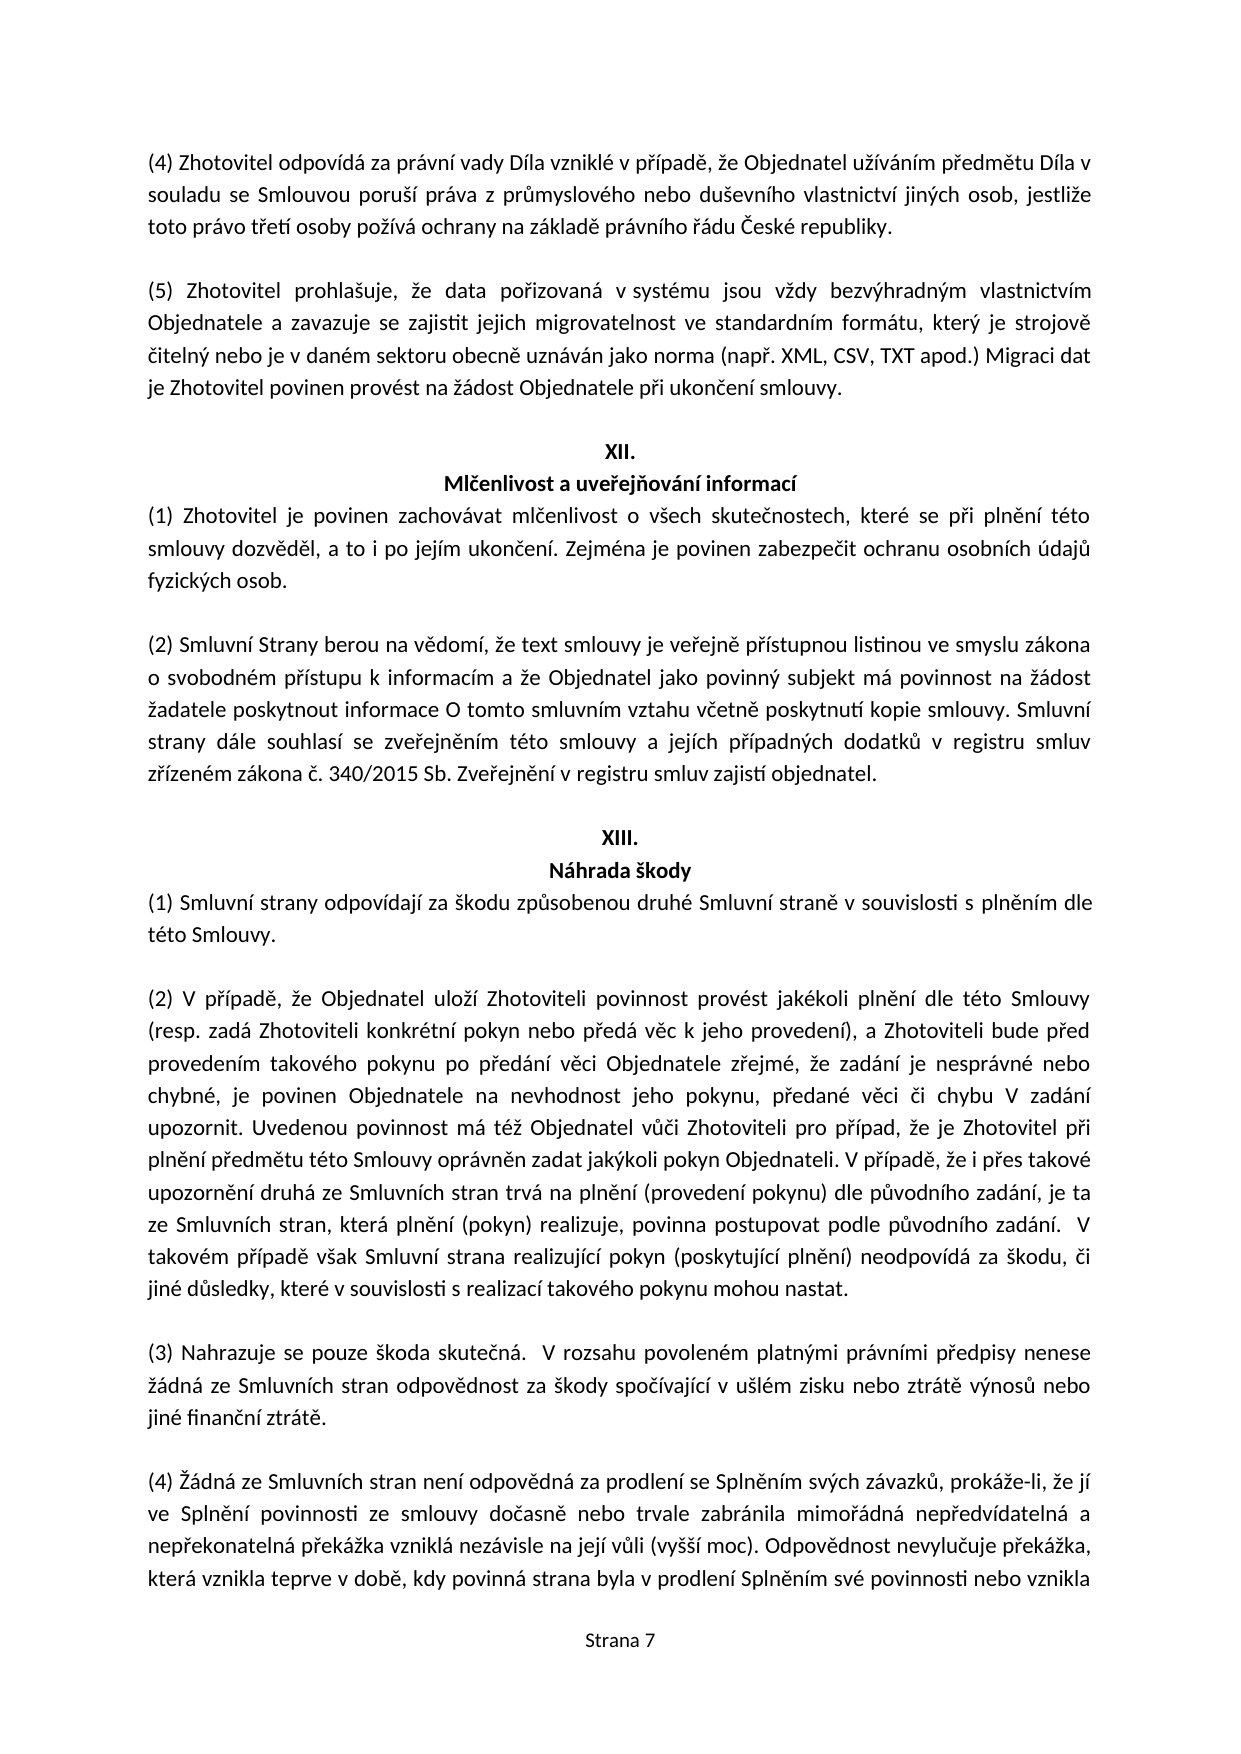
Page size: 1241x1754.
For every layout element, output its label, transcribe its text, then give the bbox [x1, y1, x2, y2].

text (2) V případě, že Objednatel uloží Zhotoviteli povinnost provést jakékoli plnění dle této Smlouvy (resp. zadá Zhotoviteli konkrétní pokyn nebo předá věc k jeho provedení), a Zhotoviteli bude před provedením takového pokynu po předání věci Objednatele zřejmé, že zadání je nesprávné nebo chybné, je povinen Objednatele na nevhodnost jeho pokynu, předané věci či chybu V zadání upozornit. Uvedenou povinnost má též Objednatel vůči Zhotoviteli pro případ, že je Zhotovitel při plnění předmětu této Smlouvy oprávněn zadat jakýkoli pokyn Objednateli. V případě, že i přes takové upozornění druhá ze Smluvních stran trvá na plnění (provedení pokynu) dle původního zadání, je ta ze Smluvních stran, která plnění (pokyn) realizuje, povinna postupovat podle původního zadání. V takovém případě však Smluvní strana realizující pokyn (poskytující plnění) neodpovídá za škodu, či jiné důsledky, které v souvislosti s realizací takového pokynu mohou nastat. [148, 984, 1093, 1302]
text (3) Nahrazuje se pouze škoda skutečná. V rozsahu povoleném platnými právními předpisy nenese žádná ze Smluvních stran odpovědnost za škody spočívající v ušlém zisku nebo ztrátě výnosů nebo jiné finanční ztrátě. [148, 1338, 1093, 1431]
text XIII. [148, 823, 1093, 852]
text (5) Zhotovitel prohlašuje, že data pořizovaná v systému jsou vždy bezvýhradným vlastnictvím Objednatele a zavazuje se zajistit jejich migrovatelnost ve standardním formátu, který je strojově čitelný nebo je v daném sektoru obecně uznáván jako norma (např. XML, CSV, TXT apod.) Migraci dat je Zhotovitel povinen provést na žádost Objednatele při ukončení smlouvy. [148, 276, 1093, 401]
text (1) Zhotovitel je povinen zachovávat mlčenlivost o všech skutečnostech, které se při plnění této smlouvy dozvěděl, a to i po jejím ukončení. Zejména je povinen zabezpečit ochranu osobních údajů fyzických osob. [148, 502, 1093, 594]
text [148, 1467, 1093, 1592]
text XII. [148, 437, 1093, 465]
text (1) Smluvní strany odpovídají za škodu způsobenou druhé Smluvní straně v souvislosti s plněním dle této Smlouvy. [148, 888, 1093, 948]
text Mlčenlivost a uveřejňování informací [148, 469, 1093, 497]
text (2) Smluvní Strany berou na vědomí, že text smlouvy je veřejně přístupnou listinou ve smyslu zákona o svobodném přístupu k informacím a že Objednatel jako povinný subjekt má povinnost na žádost žadatele poskytnout informace O tomto smluvním vztahu včetně poskytnutí kopie smlouvy. Smluvní strany dále souhlasí se zveřejněním této smlouvy a jejích případných dodatků v registru smluv zřízeném zákona č. 340/2015 Sb. Zveřejnění v registru smluv zajistí objednatel. [148, 630, 1093, 787]
text Náhrada škody [148, 856, 1093, 884]
text (4) Zhotovitel odpovídá za právní vady Díla vzniklé v případě, že Objednatel užíváním předmětu Díla v souladu se Smlouvou poruší práva z průmyslového nebo duševního vlastnictví jiných osob, jestliže toto právo třetí osoby požívá ochrany na základě právního řádu České republiky. [148, 148, 1093, 240]
